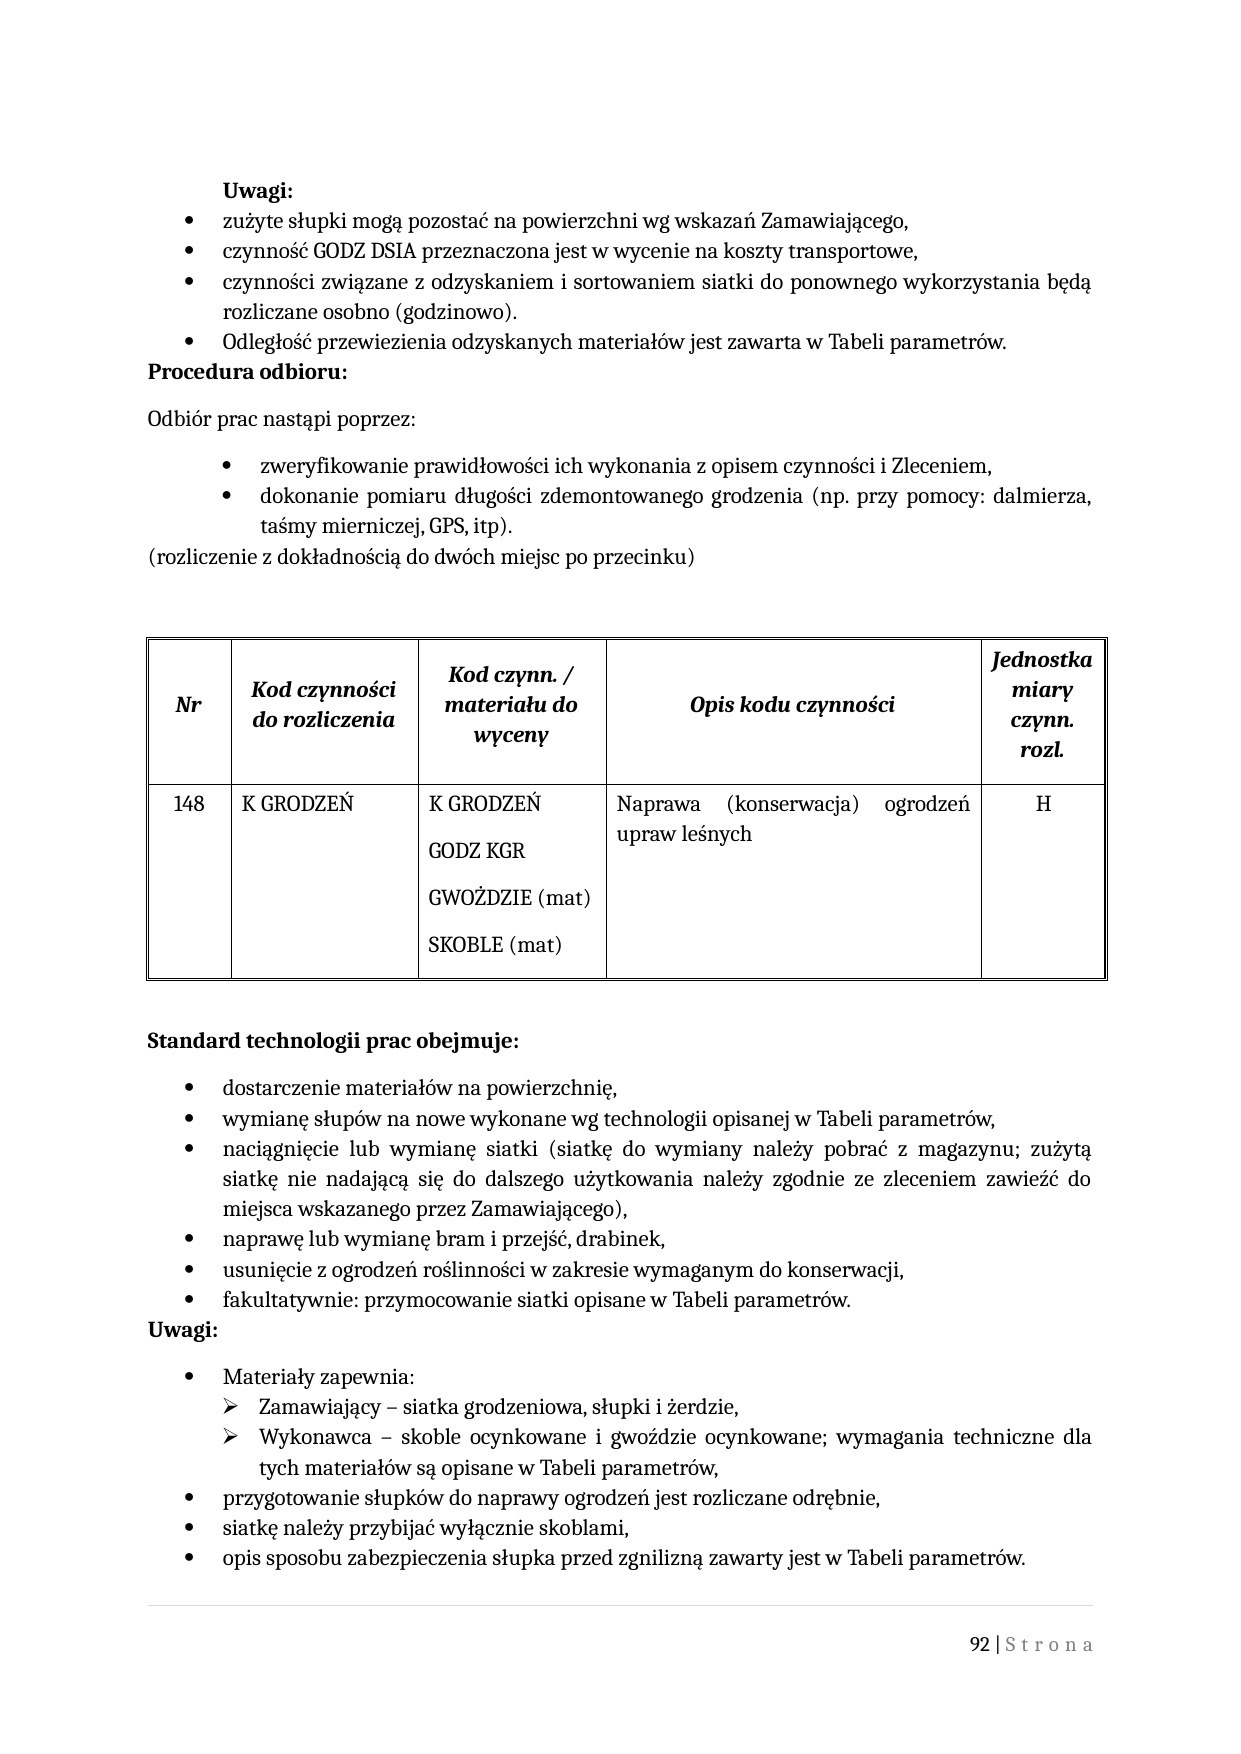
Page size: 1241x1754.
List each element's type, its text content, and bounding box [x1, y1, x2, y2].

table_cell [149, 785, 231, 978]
text Uwagi: [223, 178, 1093, 204]
list siatkę należy przybijać wyłącznie skoblami, [185, 1515, 1093, 1541]
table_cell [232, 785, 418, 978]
list czynność GODZ DSIA przeznaczona jest w wycenie na koszty transportowe, [185, 238, 1093, 264]
list zweryfikowanie prawidłowości ich wykonania z opisem czynności i Zleceniem, [223, 453, 1093, 479]
list dostarczenie materiałów na powierzchnię, [185, 1075, 1093, 1101]
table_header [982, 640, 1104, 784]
text Uwagi: [148, 1317, 1093, 1343]
list fakultatywnie: przymocowanie siatki opisane w Tabeli parametrów. [185, 1287, 1093, 1313]
list zużyte słupki mogą pozostać na powierzchni wg wskazań Zamawiającego, [185, 208, 1093, 234]
list Wykonawca – skoble ocynkowane i gwoździe ocynkowane; wymagania techniczne dla tych materiałów są opisane w Tabeli parametrów, [221, 1424, 1093, 1481]
list czynności związane z odzyskaniem i sortowaniem siatki do ponownego wykorzystania będą rozliczane osobno (godzinowo). [185, 268, 1093, 325]
text Procedura odbioru: [148, 359, 1093, 385]
list Materiały zapewnia: [185, 1364, 1093, 1390]
list opis sposobu zabezpieczenia słupka przed zgnilizną zawarty jest w Tabeli parametrów. [185, 1545, 1093, 1571]
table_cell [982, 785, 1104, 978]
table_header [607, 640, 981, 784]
list wymianę słupów na nowe wykonane wg technologii opisanej w Tabeli parametrów, [185, 1105, 1093, 1132]
list Zamawiający – siatka grodzeniowa, słupki i żerdzie, [221, 1394, 1093, 1420]
list usunięcie z ogrodzeń roślinności w zakresie wymaganym do konserwacji, [185, 1256, 1093, 1283]
text (rozliczenie z dokładnością do dwóch miejsc po przecinku) [148, 543, 1093, 570]
text Standard technologii prac obejmuje: [148, 1028, 1093, 1054]
list przygotowanie słupków do naprawy ogrodzeń jest rozliczane odrębnie, [185, 1484, 1093, 1511]
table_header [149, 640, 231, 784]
list naciągnięcie lub wymianę siatki (siatkę do wymiany należy pobrać z magazynu; zużytą siatkę nie nadającą się do dalszego użytkowania należy zgodnie ze zleceniem zawieźć do miejsca wskazanego przez Zamawiającego), [185, 1136, 1093, 1222]
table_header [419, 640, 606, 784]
list dokonanie pomiaru długości zdemontowanego grodzenia (np. przy pomocy: dalmierza, taśmy mierniczej, GPS, itp). [223, 483, 1093, 539]
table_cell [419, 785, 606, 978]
list Odległość przewiezienia odzyskanych materiałów jest zawarta w Tabeli parametrów. [185, 329, 1093, 355]
list naprawę lub wymianę bram i przejść, drabinek, [185, 1226, 1093, 1252]
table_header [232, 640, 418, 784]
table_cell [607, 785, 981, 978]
text Odbiór prac nastąpi poprzez: [148, 406, 1093, 432]
